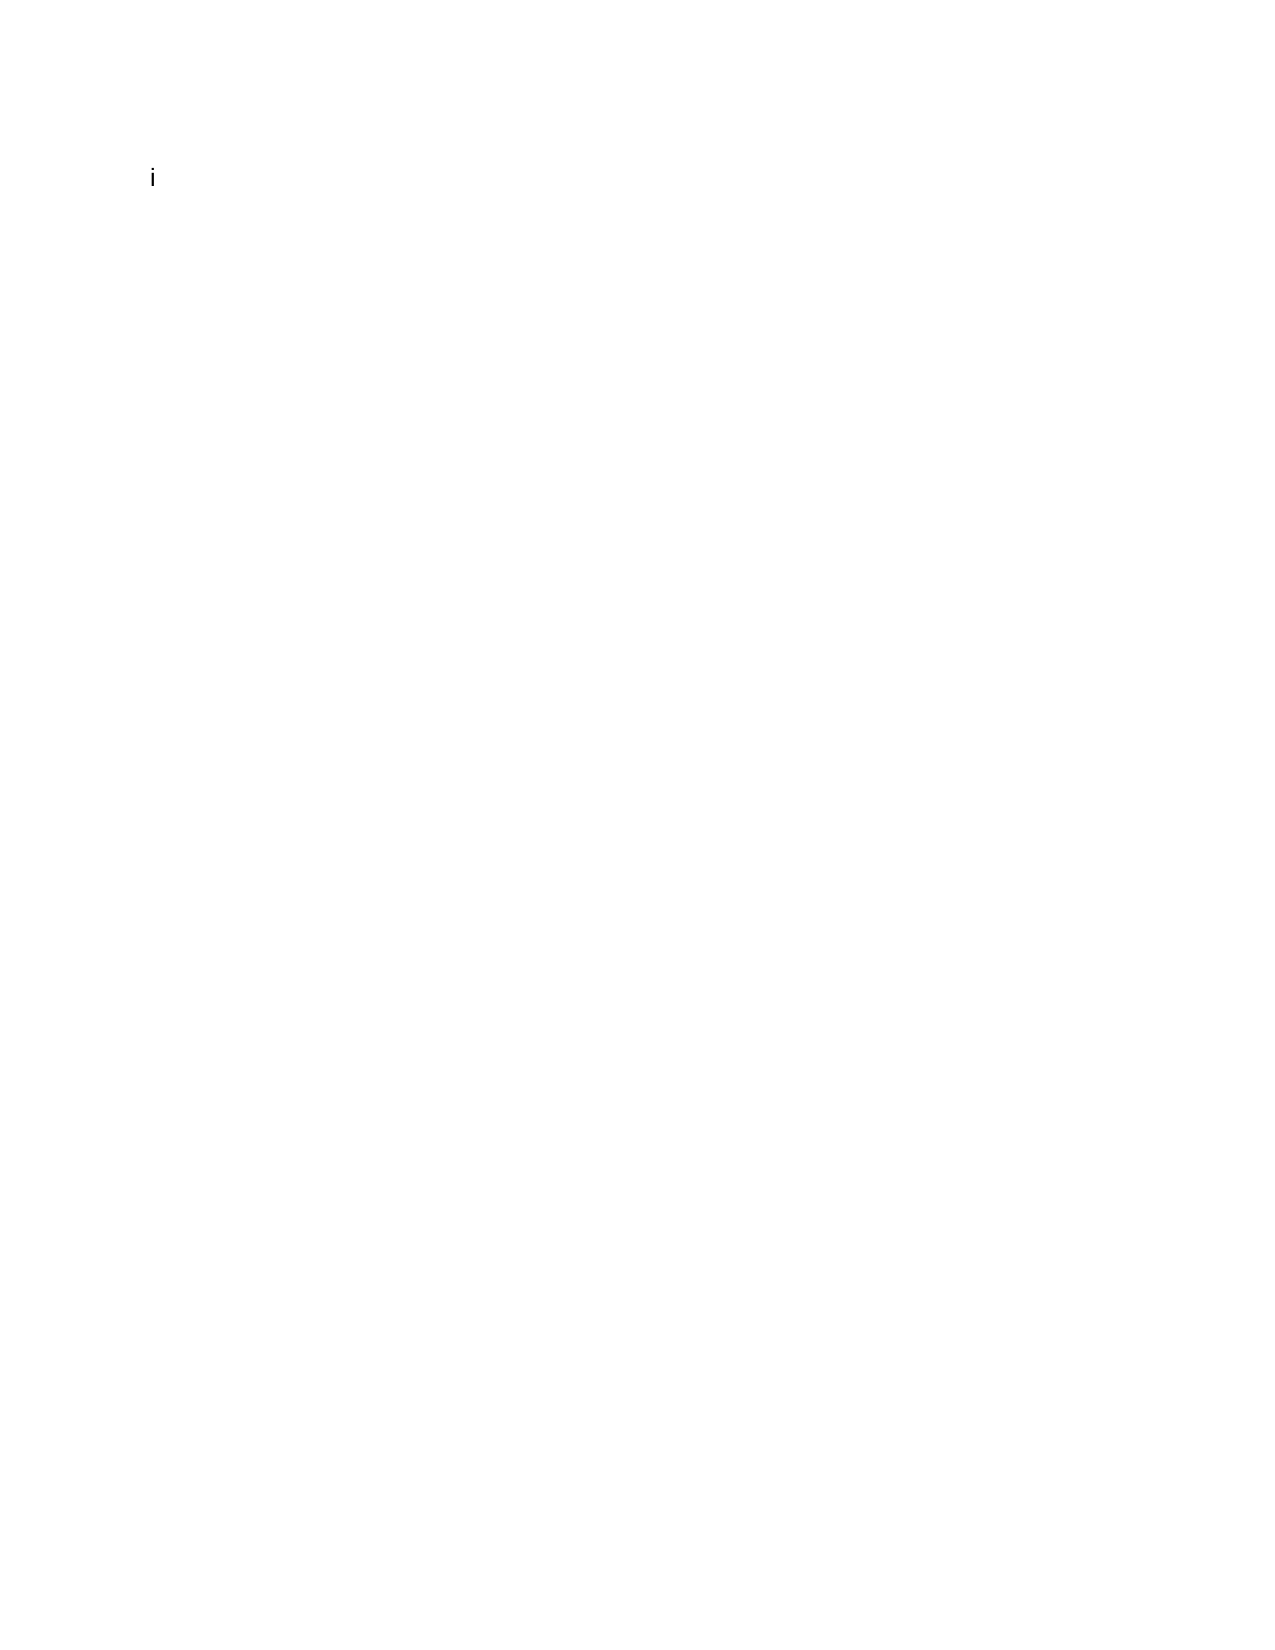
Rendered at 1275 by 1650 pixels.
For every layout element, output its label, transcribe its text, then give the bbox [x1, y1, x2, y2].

text i [150, 162, 1125, 191]
